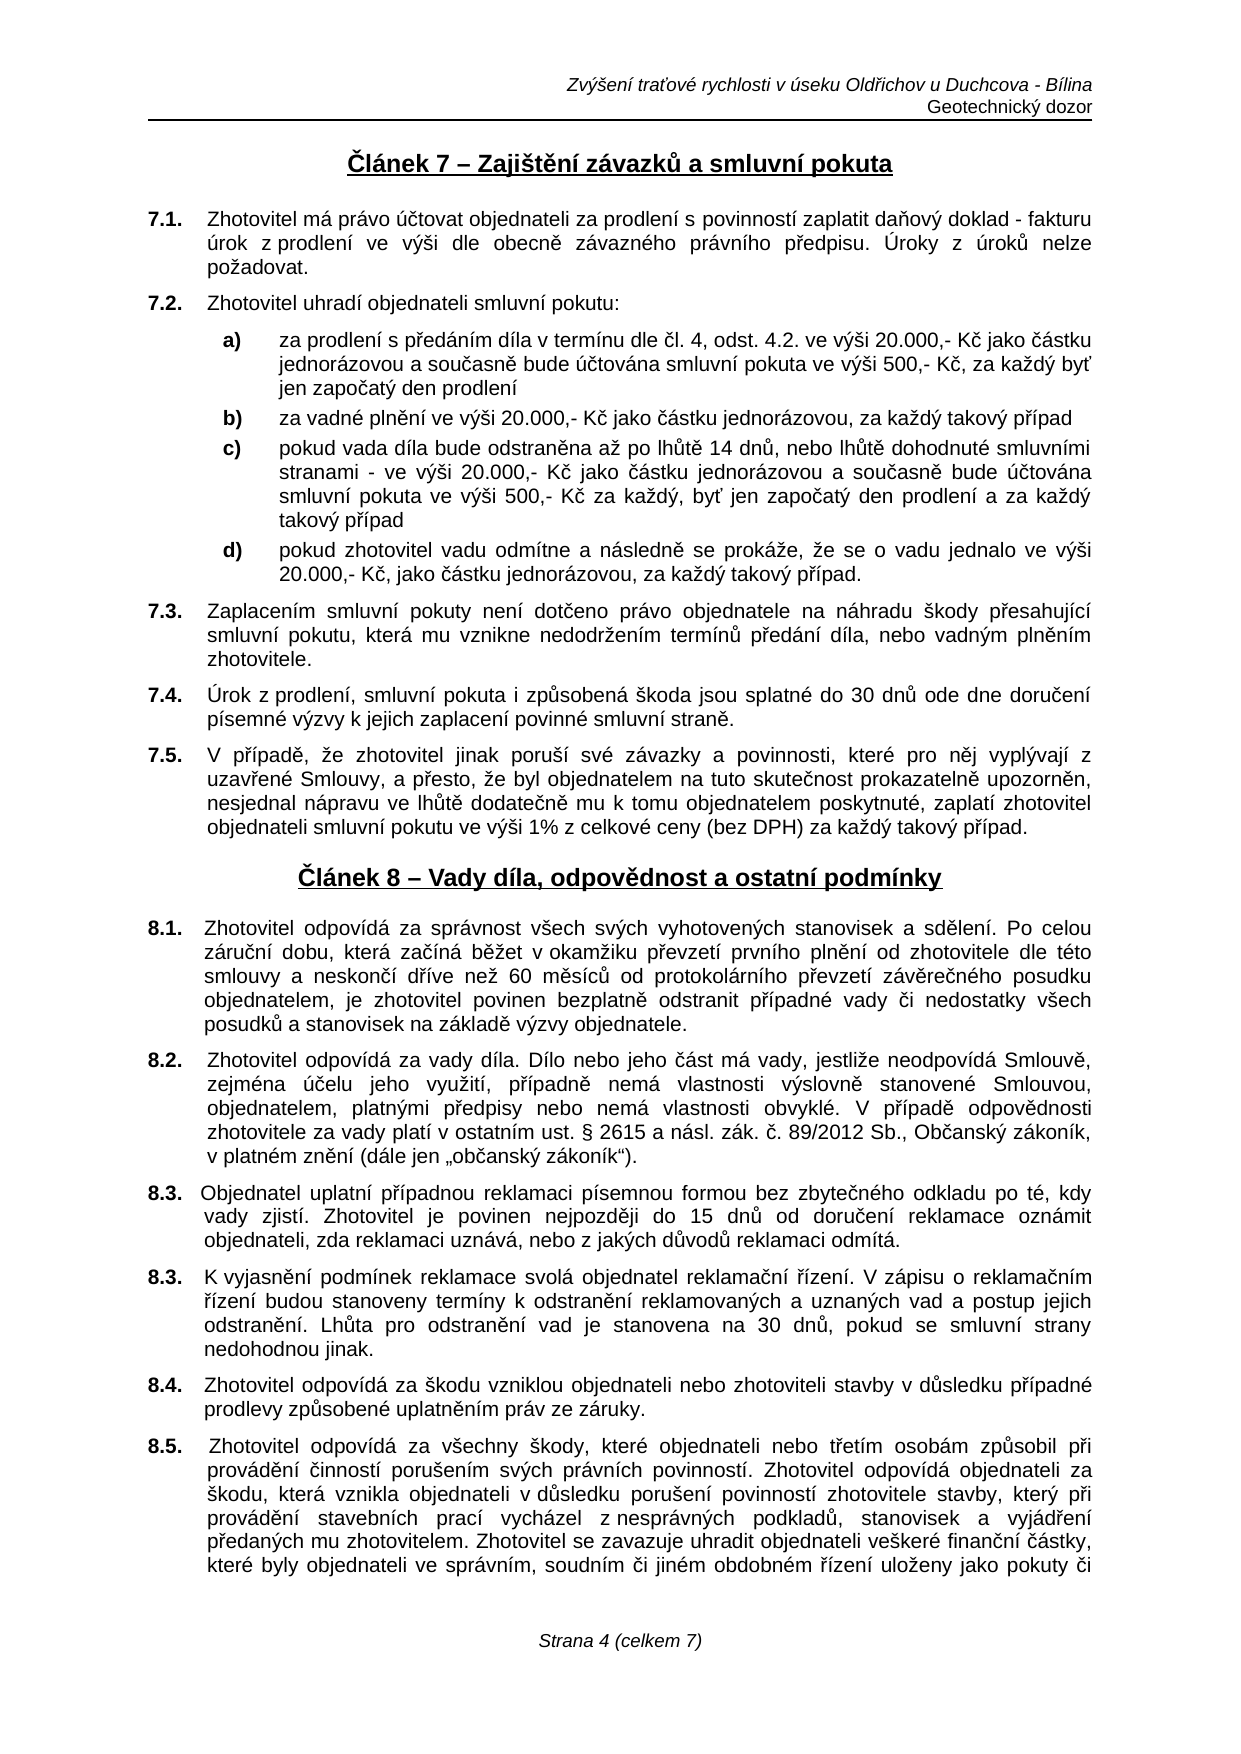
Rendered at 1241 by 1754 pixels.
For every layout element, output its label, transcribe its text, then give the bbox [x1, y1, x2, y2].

text 7.1. Zhotovitel má právo účtovat objednateli za prodlení s povinností zaplatit daňový doklad - fakturu úrok z prodlení ve výši dle obecně závazného právního předpisu. Úroky z úroků nelze požadovat. [148, 207, 1092, 279]
subtitle Článek 8 – Vady díla, odpovědnost a ostatní podmínky [148, 863, 1092, 892]
text 8.3. K vyjasnění podmínek reklamace svolá objednatel reklamační řízení. V zápisu o reklamačním řízení budou stanoveny termíny k odstranění reklamovaných a uznaných vad a postup jejich odstranění. Lhůta pro odstranění vad je stanovena na 30 dnů, pokud se smluvní strany nedohodnou jinak. [148, 1265, 1092, 1361]
list za vadné plnění ve výši 20.000,- Kč jako částku jednorázovou, za každý takový případ [223, 406, 1092, 430]
subtitle 8.2. Zhotovitel odpovídá za vady díla. Dílo nebo jeho část má vady, jestliže neodpovídá Smlouvě, zejména účelu jeho využití, případně nemá vlastnosti výslovně stanovené Smlouvou, objednatelem, platnými předpisy nebo nemá vlastnosti obvyklé. V případě odpovědnosti zhotovitele za vady platí v ostatním ust. § násl. zák. č. 89/2012 Sb., Občanský zákoník, v platném znění (dále jen „občanský zákoník“). [148, 1048, 1092, 1168]
list pokud vada díla bude odstraněna až po lhůtě 14 dnů, nebo lhůtě dohodnuté smluvními stranami - ve výši 20.000,- Kč jako částku jednorázovou a současně bude účtována smluvní pokuta ve výši 500,- Kč za každý, byť jen započatý den prodlení a za každý takový případ [223, 436, 1092, 532]
text 8.3. Objednatel uplatní případnou reklamaci písemnou formou bez zbytečného odkladu po té, kdy vady zjistí. Zhotovitel je povinen nejpozději do 15 dnů od doručení reklamace oznámit objednateli, zda reklamaci uznává, nebo z jakých důvodů reklamaci odmítá. [148, 1180, 1092, 1252]
text 7.2. Zhotovitel uhradí objednateli smluvní pokutu: [148, 291, 1092, 315]
list pokud zhotovitel vadu odmítne a následně se prokáže, že se o vadu jednalo ve výši 20.000,- Kč, jako částku jednorázovou, za každý takový případ. [223, 538, 1092, 586]
text 7.4. Úrok z prodlení, smluvní pokuta i způsobená škoda jsou splatné do 30 dnů ode dne doručení písemné výzvy k jejich zaplacení povinné smluvní straně. [148, 683, 1092, 731]
text 8.1. Zhotovitel odpovídá za správnost všech svých vyhotovených stanovisek a sdělení. Po celou záruční dobu, která začíná běžet v okamžiku převzetí prvního plnění od zhotovitele dle této smlouvy a neskončí dříve než 60 měsíců od protokolárního převzetí závěrečného posudku objednatelem, je zhotovitel povinen bezplatně odstranit případné vady či nedostatky všech posudků a stanovisek na základě výzvy objednatele. [148, 916, 1092, 1036]
list za prodlení s předáním díla v termínu dle čl. 4, odst. 4.2. ve výši 20.000,- Kč jako částku jednorázovou a současně bude účtována smluvní pokuta ve výši 500,- Kč, za každý byť jen započatý den prodlení [223, 328, 1092, 399]
text 7.5. V případě, že zhotovitel jinak poruší své závazky a povinnosti, které pro něj vyplývají z uzavřené Smlouvy, a přesto, že byl objednatelem na tuto skutečnost prokazatelně upozorněn, nesjednal nápravu ve lhůtě dodatečně mu k tomu objednatelem poskytnuté, zaplatí zhotovitel objednateli smluvní pokutu ve výši 1% z celkové ceny (bez DPH) za každý takový případ. [148, 743, 1092, 839]
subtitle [148, 1433, 1092, 1577]
text 8.4. Zhotovitel odpovídá za škodu vzniklou objednateli nebo zhotoviteli stavby v důsledku případné prodlevy způsobené uplatněním práv ze záruky. [148, 1373, 1092, 1421]
text 7.3. Zaplacením smluvní pokuty není dotčeno právo objednatele na náhradu škody přesahující smluvní pokutu, která mu vznikne nedodržením termínů předání díla, nebo vadným plněním zhotovitele. [148, 598, 1092, 670]
subtitle Článek 7 – Zajištění závazků a smluvní pokuta [148, 149, 1092, 178]
